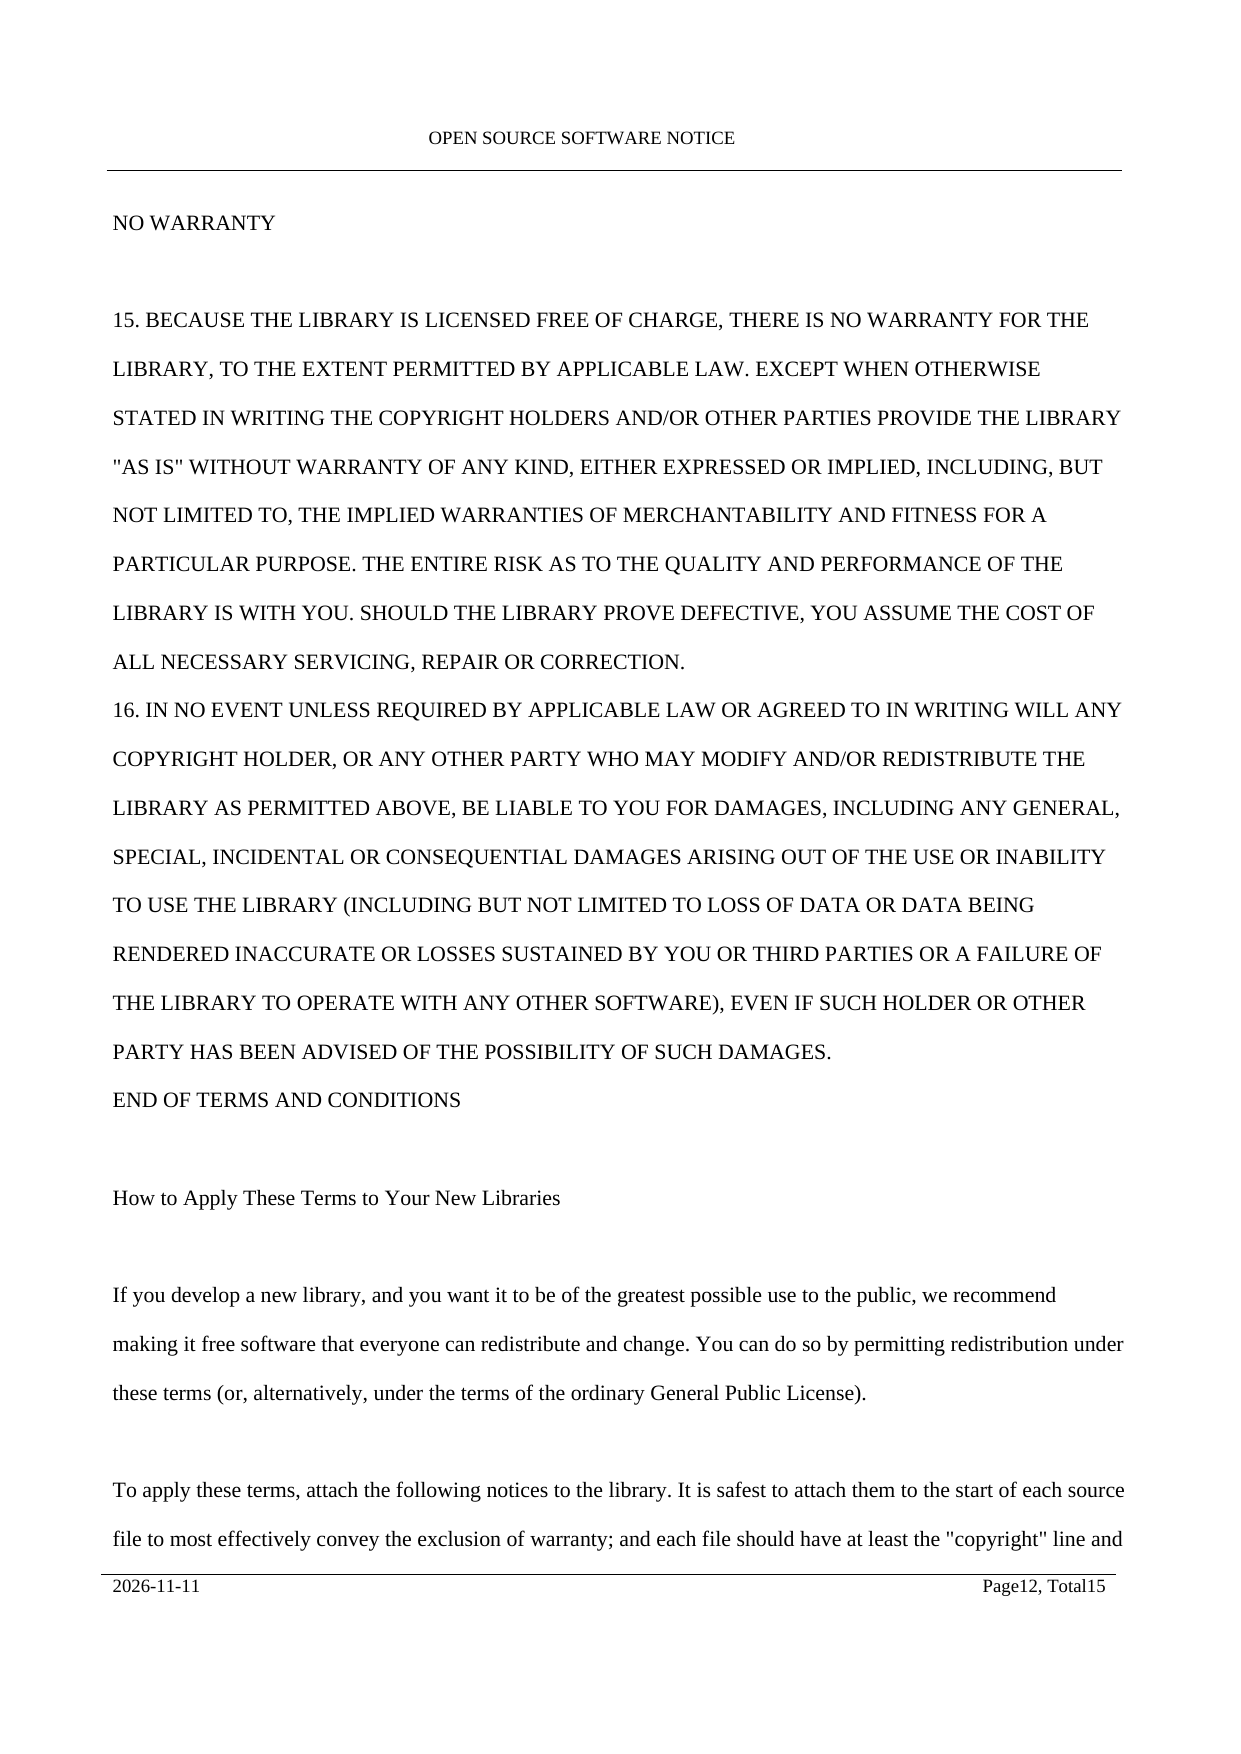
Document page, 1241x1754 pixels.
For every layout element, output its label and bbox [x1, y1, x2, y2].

text [112, 206, 1128, 1555]
